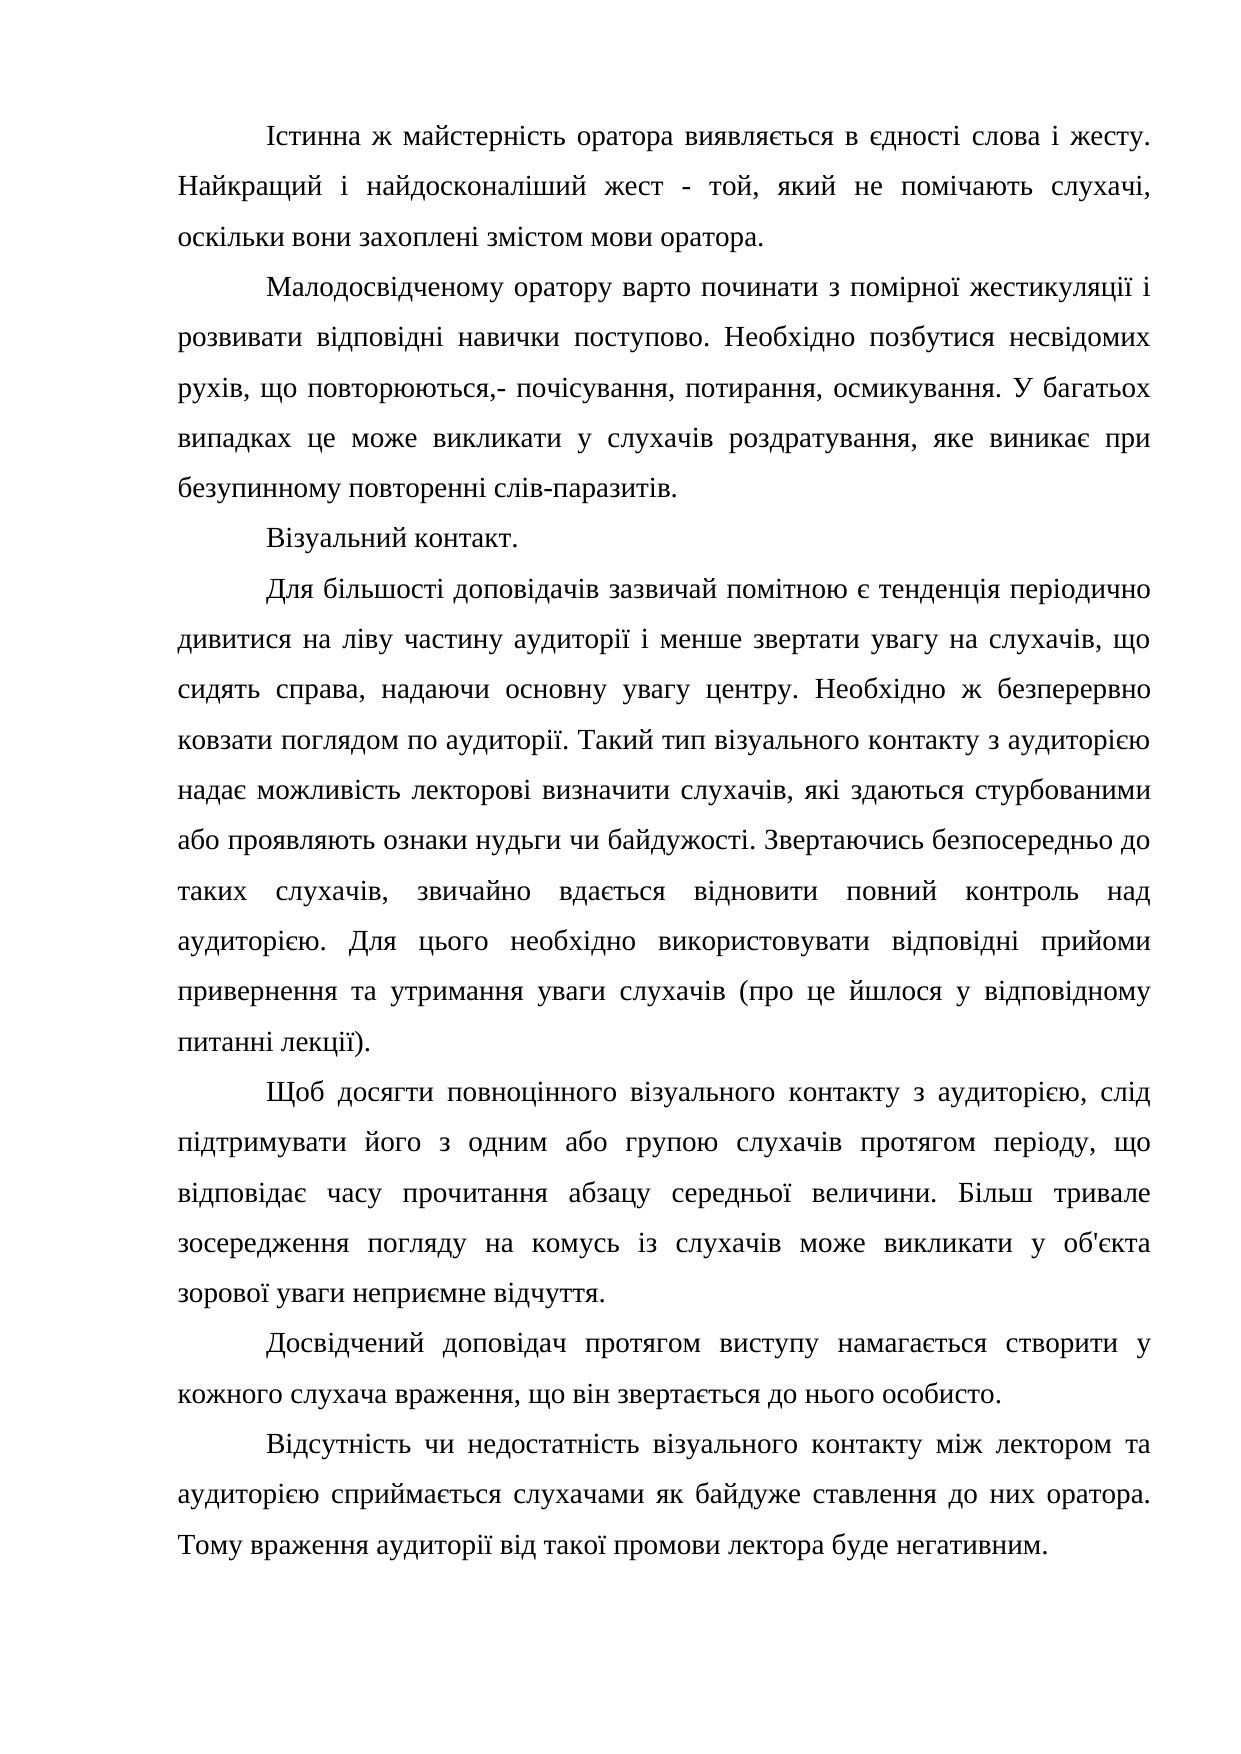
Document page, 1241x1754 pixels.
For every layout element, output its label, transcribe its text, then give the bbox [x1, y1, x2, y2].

text Відсутність чи недостатність візуального контакту між лектором та аудиторією сприймається слухачами як байдуже ставлення до них оратора. Тому враження аудиторії від такої промови лектора буде негативним. [177, 1426, 1152, 1560]
text Візуальний контакт. [177, 521, 1152, 554]
text Щоб досягти повноцінного візуального контакту з аудиторією, слід підтримувати його з одним або групою слухачів протягом періоду, що відповідає часу прочитання абзацу середньої величини. Більш тривале зосередження погляду на комусь із слухачів може викликати у об'єкта зорової уваги неприємне відчуття. [177, 1074, 1152, 1309]
text Істинна ж майстерність оратора виявляється в єдності слова і жесту. Найкращий і найдосконаліший жест - той, який не помічають слухачі, оскільки вони захоплені змістом мови оратора. [177, 118, 1152, 252]
text Для більшості доповідачів зазвичай помітною є тенденція періодично дивитися на ліву частину аудиторії і менше звертати увагу на слухачів, що сидять справа, надаючи основну увагу центру. Необхідно ж безперервно ковзати поглядом по аудиторії. Такий тип візуального контакту з аудиторією надає можливість лекторові визначити слухачів, які здаються стурбованими або проявляють ознаки нудьги чи байдужості. Звертаючись безпосередньо до таких слухачів, звичайно вдається відновити повний контроль над аудиторією. Для цього необхідно використовувати відповідні прийоми привернення та утримання уваги слухачів (про це йшлося у відповідному питанні лекції). [177, 571, 1152, 1057]
text Досвідчений доповідач протягом виступу намагається створити у кожного слухача враження, що він звертається до нього особисто. [177, 1326, 1152, 1409]
text Малодосвідченому оратору варто починати з помірної жестикуляції і розвивати відповідні навички поступово. Необхідно позбутися несвідомих рухів, що повторюються,- почісування, потирання, осмикування. У багатьох випадках це може викликати у слухачів роздратування, яке виникає при безупинному повторенні слів-паразитів. [177, 269, 1152, 504]
